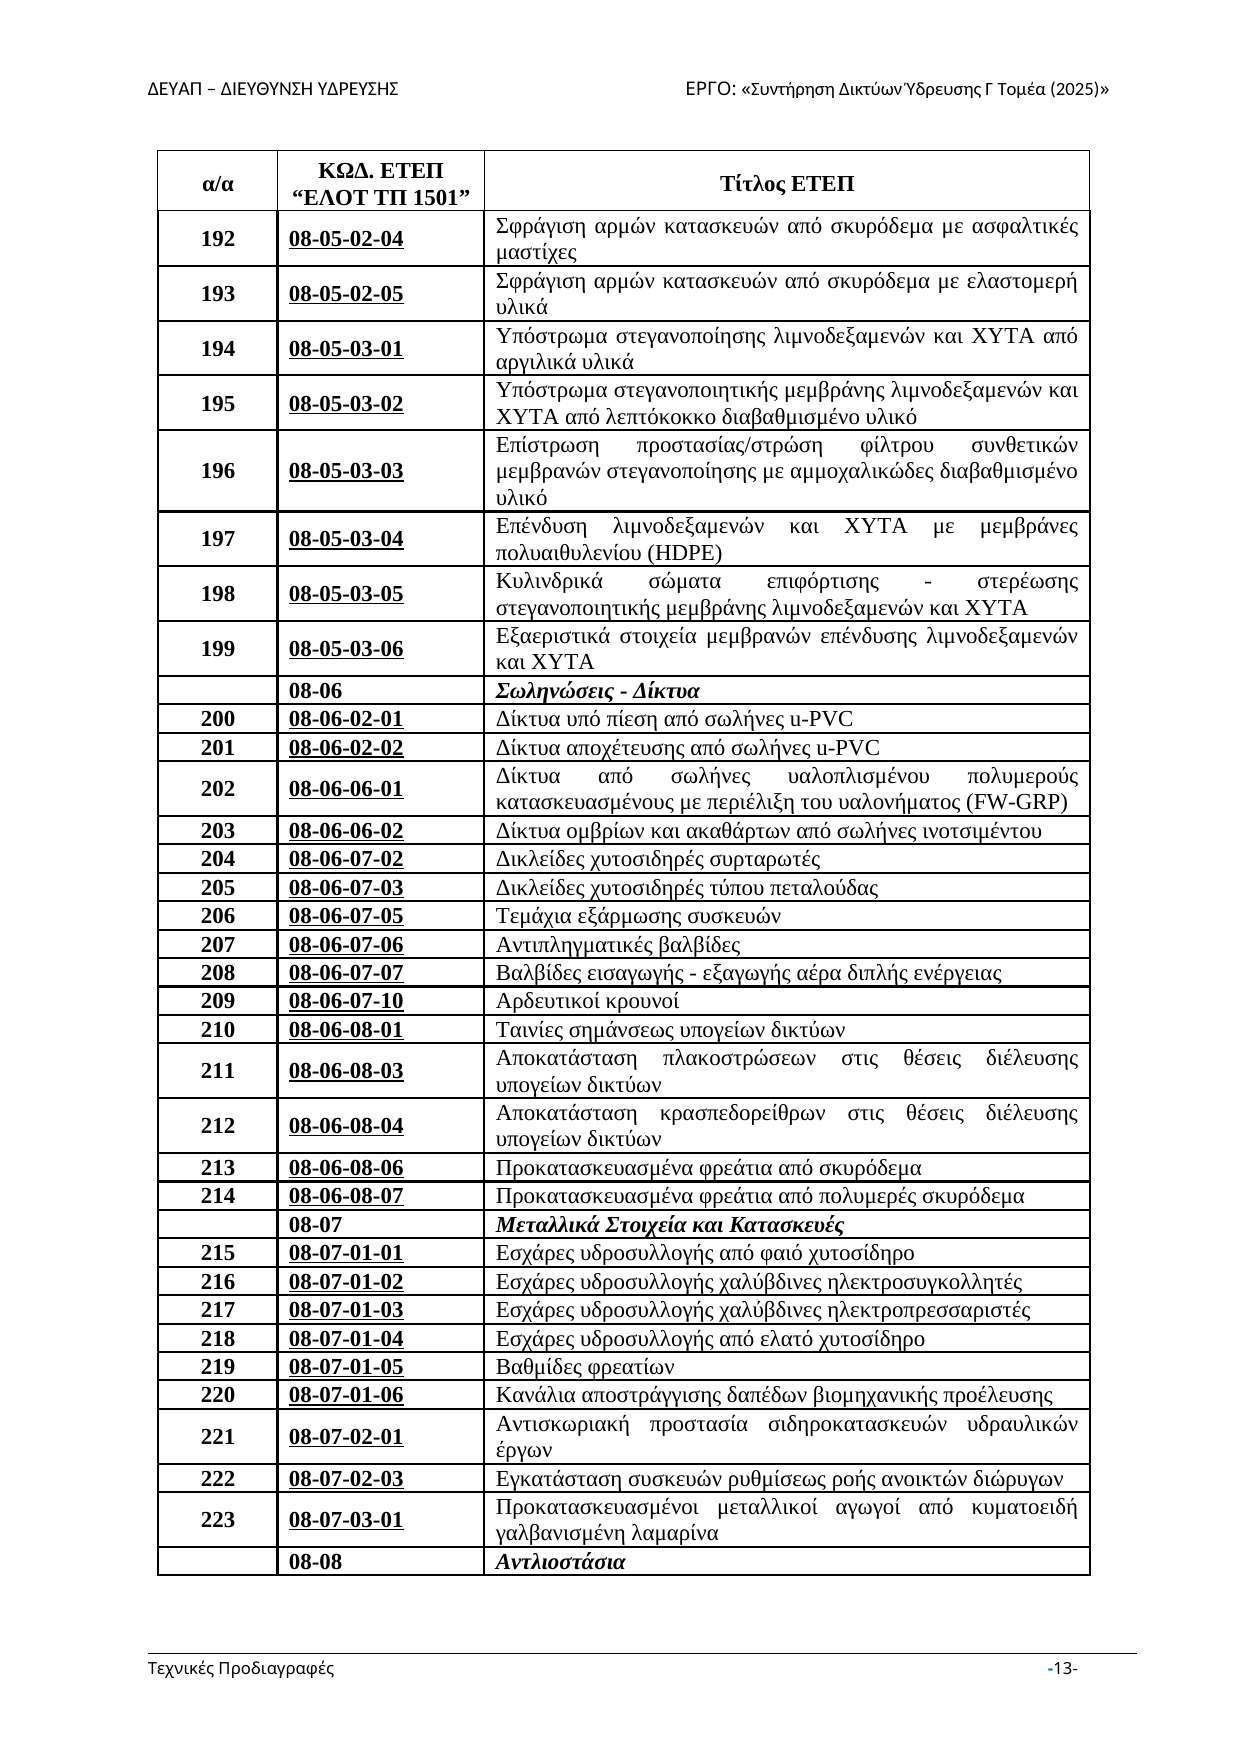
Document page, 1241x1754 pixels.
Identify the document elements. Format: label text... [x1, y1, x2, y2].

table_cell Εξαεριστικά στοιχεία μεμβρανών επένδυσης λιμνοδεξαμενών και ΧΥΤΑ [485, 622, 1089, 675]
table_cell 194 [159, 322, 276, 374]
table_cell 08-06-02-01 [279, 705, 483, 732]
table_cell 08-06-08-04 [279, 1099, 483, 1152]
table_cell Δίκτυα ομβρίων και ακαθάρτων από σωλήνες ινοτσιμέντου [485, 817, 1089, 843]
table_cell 204 [159, 845, 276, 872]
table_cell Εσχάρες υδροσυλλογής χαλύβδινες ηλεκτροπρεσσαριστές [485, 1296, 1089, 1322]
table_cell Επίστρωση προστασίας/στρώση φίλτρου συνθετικών μεμβρανών στεγανοποίησης με αμμοχαλικώδες διαβαθμισμένο υλικό [485, 431, 1089, 510]
table_cell Εσχάρες υδροσυλλογής χαλύβδινες ηλεκτροσυγκολλητές [485, 1268, 1089, 1294]
table_cell Υπόστρωμα στεγανοποίησης λιμνοδεξαμενών και ΧΥΤΑ από αργιλικά υλικά [485, 322, 1089, 374]
table_cell 08-06-08-07 [279, 1183, 483, 1209]
table_cell 08-07 [279, 1211, 483, 1237]
table_header ΚΩΔ. ΕΤΕΠ “ΕΛΟΤ ΤΠ 1501” [278, 151, 484, 210]
table_cell 08-07-02-03 [279, 1465, 483, 1491]
table_cell 08-06-07-06 [279, 931, 483, 957]
table_cell 08-07-01-06 [279, 1381, 483, 1408]
table_cell 08-06-07-02 [279, 845, 483, 872]
table_cell Επένδυση λιμνοδεξαμενών και ΧΥΤΑ με μεμβράνες πολυαιθυλενίου (HDPE) [485, 513, 1089, 565]
table_cell 08-06-08-01 [279, 1016, 483, 1042]
table_cell Αρδευτικοί κρουνοί [485, 988, 1089, 1014]
table_cell 219 [159, 1353, 276, 1379]
table_cell 216 [159, 1268, 276, 1294]
table_cell 214 [159, 1183, 276, 1209]
table_cell 08-06-02-02 [279, 734, 483, 760]
table_cell 08-07-01-05 [279, 1353, 483, 1379]
table_cell 208 [159, 959, 276, 985]
table_cell 192 [159, 211, 276, 265]
table_cell 221 [159, 1410, 276, 1463]
table_cell [159, 1211, 276, 1237]
table_cell 08-07-01-02 [279, 1268, 483, 1294]
table_cell Αντισκωριακή προστασία σιδηροκατασκευών υδραυλικών έργων [485, 1410, 1089, 1463]
table_cell 08-05-03-02 [279, 376, 483, 429]
table_cell Προκατασκευασμένα φρεάτια από σκυρόδεμα [485, 1154, 1089, 1180]
table_cell Εσχάρες υδροσυλλογής από ελατό χυτοσίδηρο [485, 1325, 1089, 1351]
table_cell 08-06-07-07 [279, 959, 483, 985]
table_cell Δικλείδες χυτοσιδηρές συρταρωτές [485, 845, 1089, 872]
table_cell 209 [159, 988, 276, 1014]
table_cell 215 [159, 1239, 276, 1266]
table_cell 08-07-01-03 [279, 1296, 483, 1322]
table_cell Δίκτυα υπό πίεση από σωλήνες u-PVC [485, 705, 1089, 732]
table_cell 199 [159, 622, 276, 675]
table_cell Δικλείδες χυτοσιδηρές τύπου πεταλούδας [485, 874, 1089, 900]
table_cell 08-06-08-03 [279, 1044, 483, 1097]
table_cell Αντλιοστάσια [485, 1548, 1089, 1574]
table_cell 08-06-07-05 [279, 902, 483, 928]
table_cell 08-06-06-01 [279, 762, 483, 815]
table_cell 212 [159, 1099, 276, 1152]
table_cell 08-07-03-01 [279, 1493, 483, 1546]
table_cell 223 [159, 1493, 276, 1546]
table_cell 08-06-08-06 [279, 1154, 483, 1180]
table_cell 211 [159, 1044, 276, 1097]
table_cell Προκατασκευασμένοι μεταλλικοί αγωγοί από κυματοειδή γαλβανισμένη λαμαρίνα [485, 1493, 1089, 1546]
table_cell 08-05-02-05 [279, 267, 483, 319]
table_cell 203 [159, 817, 276, 843]
table_cell 193 [159, 267, 276, 319]
table_cell Δίκτυα από σωλήνες υαλοπλισμένου πολυμερούς κατασκευασμένους με περιέλιξη του υαλονήματος (FW-GRP) [485, 762, 1089, 815]
table_cell Βαλβίδες εισαγωγής - εξαγωγής αέρα διπλής ενέργειας [485, 959, 1089, 985]
table_cell 08-05-03-03 [279, 431, 483, 510]
table_cell Μεταλλικά Στοιχεία και Κατασκευές [485, 1211, 1089, 1237]
table_cell 202 [159, 762, 276, 815]
table_cell Σωληνώσεις - Δίκτυα [485, 677, 1089, 703]
table_cell 08-05-03-06 [279, 622, 483, 675]
table_cell Κυλινδρικά σώματα επιφόρτισης - στερέωσης στεγανοποιητικής μεμβράνης λιμνοδεξαμενών και ΧΥΤΑ [485, 567, 1089, 620]
table_cell 08-05-03-01 [279, 322, 483, 374]
table_cell 210 [159, 1016, 276, 1042]
table_cell 206 [159, 902, 276, 928]
table_cell 217 [159, 1296, 276, 1322]
table_cell 08-05-03-04 [279, 513, 483, 565]
table_cell Εσχάρες υδροσυλλογής από φαιό χυτοσίδηρο [485, 1239, 1089, 1266]
table_cell Δίκτυα αποχέτευσης από σωλήνες u-PVC [485, 734, 1089, 760]
table_cell 201 [159, 734, 276, 760]
table_cell [159, 1548, 276, 1574]
table_cell 213 [159, 1154, 276, 1180]
table_cell [159, 677, 276, 703]
table_cell 08-05-02-04 [279, 211, 483, 265]
table_cell 08-08 [279, 1548, 483, 1574]
table_cell Σφράγιση αρμών κατασκευών από σκυρόδεμα με ελαστομερή υλικά [485, 267, 1089, 319]
table_cell Βαθμίδες φρεατίων [485, 1353, 1089, 1379]
table_cell 08-06-07-10 [279, 988, 483, 1014]
table_cell 08-07-01-01 [279, 1239, 483, 1266]
table_cell 08-05-03-05 [279, 567, 483, 620]
table_cell 08-07-01-04 [279, 1325, 483, 1351]
table_cell Ταινίες σημάνσεως υπογείων δικτύων [485, 1016, 1089, 1042]
table_cell 207 [159, 931, 276, 957]
table_header α/α [158, 151, 277, 210]
table_header Tίτλος ΕΤΕΠ [485, 151, 1089, 210]
table_cell Αποκατάσταση πλακοστρώσεων στις θέσεις διέλευσης υπογείων δικτύων [485, 1044, 1089, 1097]
table_cell Υπόστρωμα στεγανοποιητικής μεμβράνης λιμνοδεξαμενών και ΧΥΤΑ από λεπτόκοκκο διαβαθμισμένο υλικό [485, 376, 1089, 429]
table_cell 205 [159, 874, 276, 900]
table_cell 198 [159, 567, 276, 620]
table_cell Σφράγιση αρμών κατασκευών από σκυρόδεμα με ασφαλτικές μαστίχες [485, 211, 1089, 265]
table_cell Κανάλια αποστράγγισης δαπέδων βιομηχανικής προέλευσης [485, 1381, 1089, 1408]
table_cell 222 [159, 1465, 276, 1491]
table_cell 08-06-06-02 [279, 817, 483, 843]
table_cell 197 [159, 513, 276, 565]
table_cell 08-06-07-03 [279, 874, 483, 900]
table_cell Τεμάχια εξάρμωσης συσκευών [485, 902, 1089, 928]
table_cell Αντιπληγματικές βαλβίδες [485, 931, 1089, 957]
table_cell Αποκατάσταση κρασπεδορείθρων στις θέσεις διέλευσης υπογείων δικτύων [485, 1099, 1089, 1152]
table_cell 196 [159, 431, 276, 510]
table_cell 200 [159, 705, 276, 732]
table_cell Εγκατάσταση συσκευών ρυθμίσεως ροής ανοικτών διώρυγων [485, 1465, 1089, 1491]
table_cell 220 [159, 1381, 276, 1408]
table_cell 08-07-02-01 [279, 1410, 483, 1463]
table_cell Προκατασκευασμένα φρεάτια από πολυμερές σκυρόδεμα [485, 1183, 1089, 1209]
table_cell 218 [159, 1325, 276, 1351]
table_cell 08-06 [279, 677, 483, 703]
table_cell 195 [159, 376, 276, 429]
